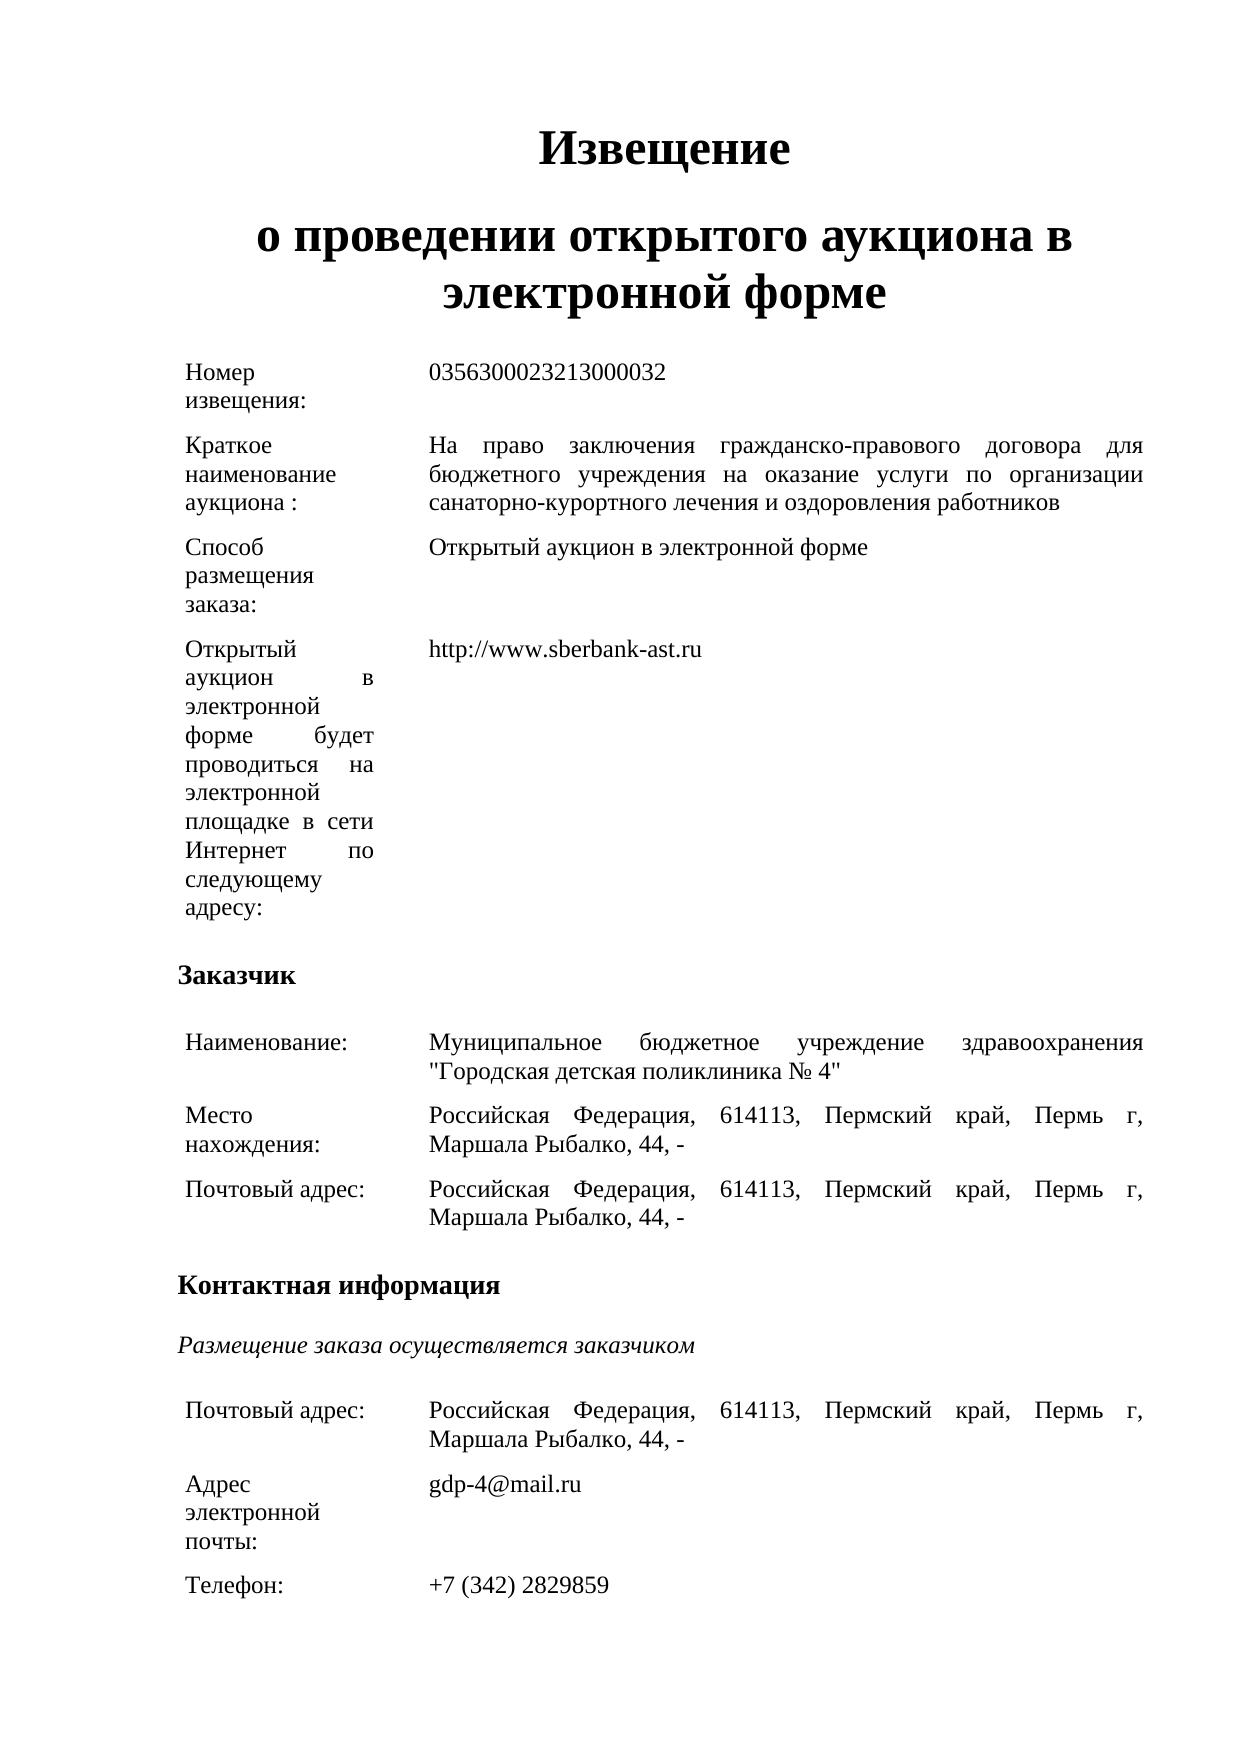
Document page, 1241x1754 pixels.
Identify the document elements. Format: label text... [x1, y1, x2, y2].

table_header 0356300023213000032 [421, 349, 1152, 422]
table_header Наименование: [177, 1020, 421, 1093]
table_cell Способ размещения заказа: [177, 524, 421, 626]
table_header Российская Федерация, 614113, Пермский край, Пермь г, Маршала Рыбалко, 44, - [421, 1388, 1152, 1461]
table_cell +7 (342) 2829859 [421, 1563, 1152, 1607]
table_cell Почтовый адрес: [177, 1166, 421, 1239]
table_cell Открытый аукцион в электронной форме [421, 524, 1152, 626]
table_cell Адрес электронной почты: [177, 1461, 421, 1563]
table_header Муниципальное бюджетное учреждение здравоохранения "Городская детская поликлиника № 4" [421, 1020, 1152, 1093]
text о проведении открытого аукциона в электронной форме [177, 205, 1152, 320]
table_cell Телефон: [177, 1563, 421, 1607]
text Извещение [177, 118, 1152, 176]
table_cell Открытый аукцион в электронной форме будет проводиться на электронной площадке в сети Интернет по следующему адресу: [177, 626, 421, 929]
table_cell http://www.sberbank-ast.ru [421, 626, 1152, 929]
table_cell Место нахождения: [177, 1093, 421, 1166]
table_header Почтовый адрес: [177, 1388, 421, 1461]
table_cell Российская Федерация, 614113, Пермский край, Пермь г, Маршала Рыбалко, 44, - [421, 1093, 1152, 1166]
table_header Номер извещения: [177, 349, 421, 422]
text Заказчик [177, 958, 1152, 991]
text Размещение заказа осуществляется заказчиком [177, 1330, 1152, 1358]
table_cell gdp-4@mail.ru [421, 1461, 1152, 1563]
text Контактная информация [177, 1268, 1152, 1301]
table_cell Российская Федерация, 614113, Пермский край, Пермь г, Маршала Рыбалко, 44, - [421, 1166, 1152, 1239]
table_cell На право заключения гражданско-правового договора для бюджетного учреждения на оказание услуги по организации санаторно-курортного лечения и оздоровления работников [421, 422, 1152, 524]
table_cell Краткое наименование аукциона : [177, 422, 421, 524]
